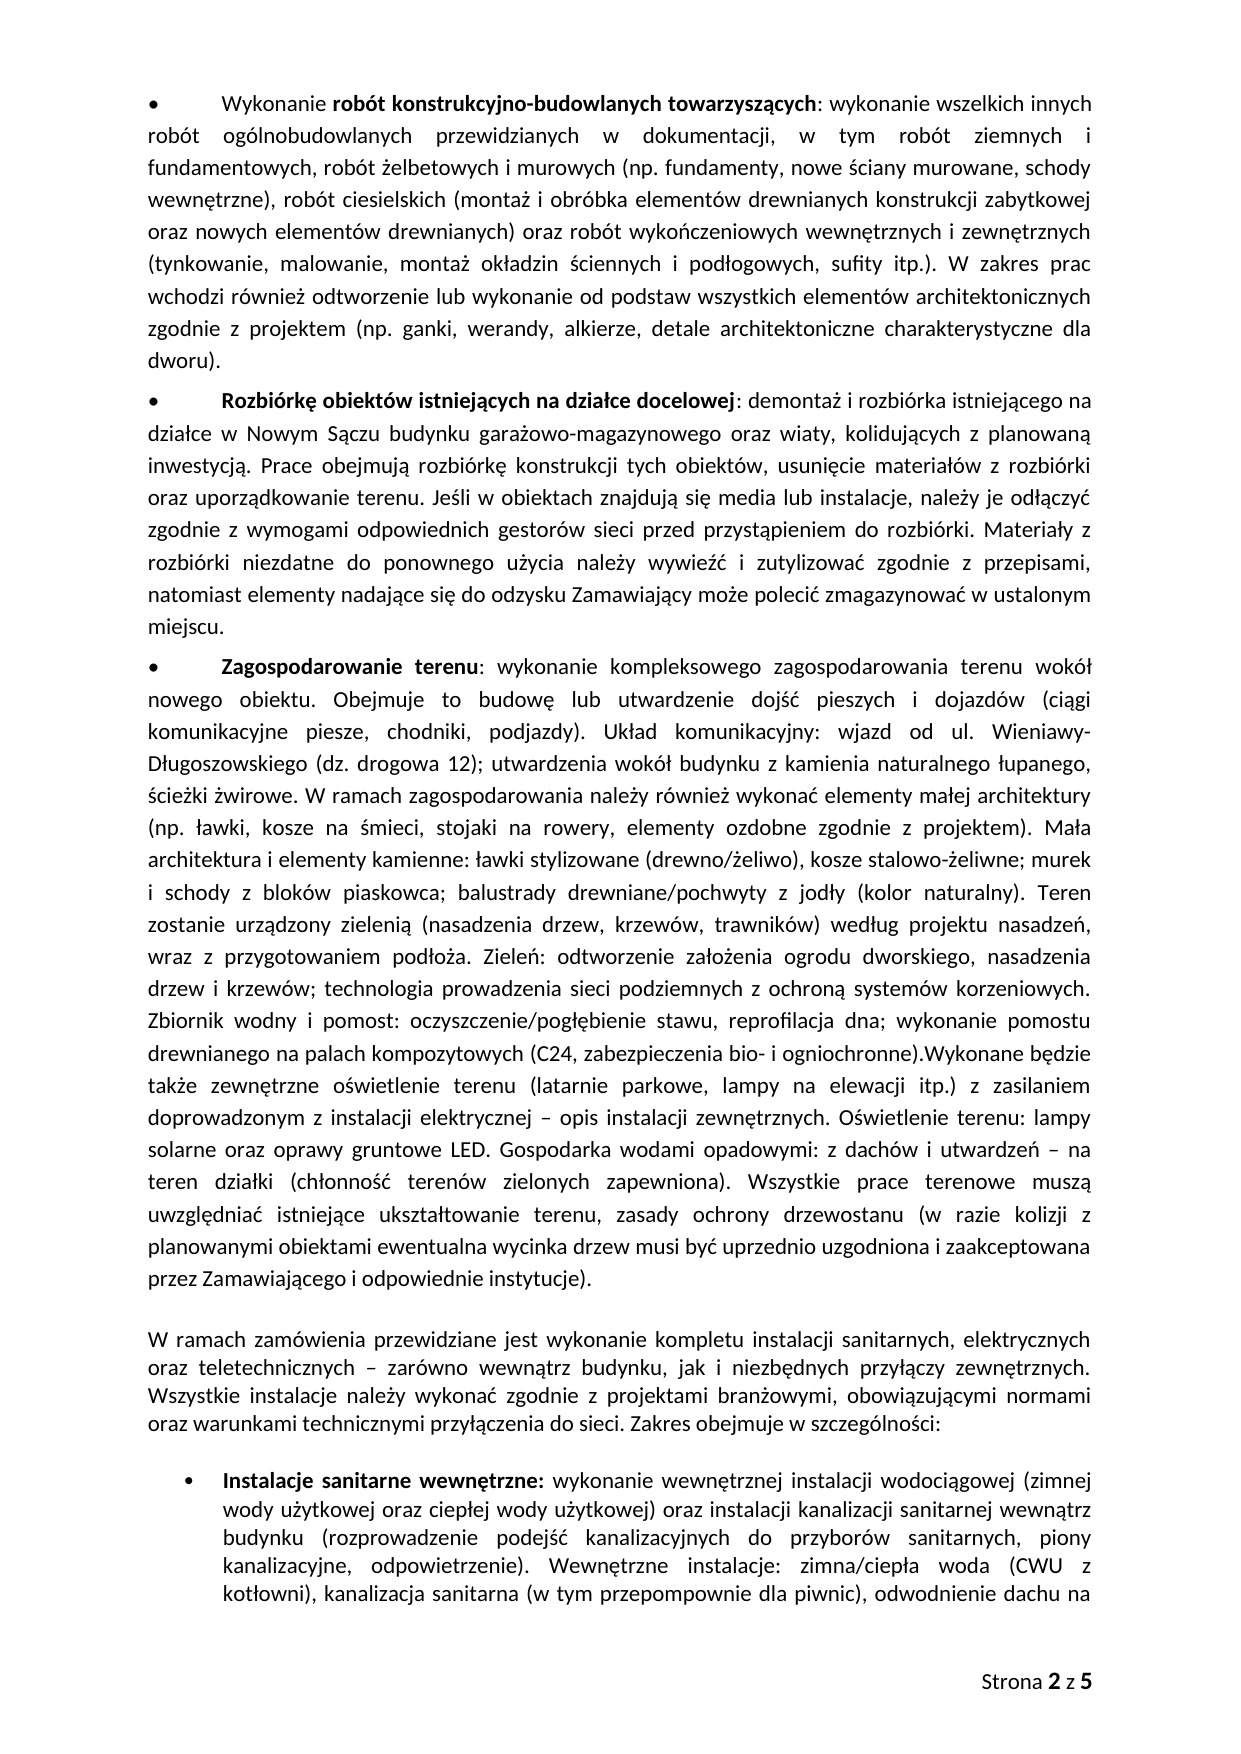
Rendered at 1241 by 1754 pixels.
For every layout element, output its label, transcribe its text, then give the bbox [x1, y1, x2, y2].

text • Wykonanie robót konstrukcyjno-budowlanych towarzyszących: wykonanie wszelkich innych robót ogólnobudowlanych przewidzianych w dokumentacji, w tym robót ziemnych i fundamentowych, robót żelbetowych i murowych (np. fundamenty, nowe ściany murowane, schody wewnętrzne), robót ciesielskich (montaż i obróbka elementów drewnianych konstrukcji zabytkowej oraz nowych elementów drewnianych) oraz robót wykończeniowych wewnętrznych i zewnętrznych (tynkowanie, malowanie, montaż okładzin ściennych i podłogowych, sufity itp.). W zakres prac wchodzi również odtworzenie lub wykonanie od podstaw wszystkich elementów architektonicznych zgodnie z projektem (np. ganki, werandy, alkierze, detale architektoniczne charakterystyczne dla dworu). [148, 89, 1093, 374]
text W ramach zamówienia przewidziane jest wykonanie kompletu instalacji sanitarnych, elektrycznych oraz teletechnicznych – zarówno wewnątrz budynku, jak i niezbędnych przyłączy zewnętrznych. Wszystkie instalacje należy wykonać zgodnie z projektami branżowymi, obowiązującymi normami oraz warunkami technicznymi przyłączenia do sieci. Zakres obejmuje w szczególności: [148, 1325, 1093, 1437]
text • Zagospodarowanie terenu: wykonanie kompleksowego zagospodarowania terenu wokół nowego obiektu. Obejmuje to budowę lub utwardzenie dojść pieszych i dojazdów (ciągi komunikacyjne piesze, chodniki, podjazdy). Układ komunikacyjny: wjazd od ul. Wieniawy-Długoszowskiego (dz. drogowa 12); utwardzenia wokół budynku z kamienia naturalnego łupanego, ścieżki żwirowe. W ramach zagospodarowania należy również wykonać elementy małej architektury (np. ławki, kosze na śmieci, stojaki na rowery, elementy ozdobne zgodnie z projektem). Mała architektura i elementy kamienne: ławki stylizowane (drewno/żeliwo), kosze stalowo-żeliwne; murek i schody z bloków piaskowca; balustrady drewniane/pochwyty z jodły (kolor naturalny). Teren zostanie urządzony zielenią (nasadzenia drzew, krzewów, trawników) według projektu nasadzeń, wraz z przygotowaniem podłoża. Zieleń: odtworzenie założenia ogrodu dworskiego, nasadzenia drzew i krzewów; technologia prowadzenia sieci podziemnych z ochroną systemów korzeniowych. Zbiornik wodny i pomost: oczyszczenie/pogłębienie stawu, reprofilacja dna; wykonanie pomostu drewnianego na palach kompozytowych (C24, zabezpieczenia bio- i ogniochronne).Wykonane będzie także zewnętrzne oświetlenie terenu (latarnie parkowe, lampy na elewacji itp.) z zasilaniem doprowadzonym z instalacji elektrycznej – opis instalacji zewnętrznych. Oświetlenie terenu: lampy solarne oraz oprawy gruntowe LED. Gospodarka wodami opadowymi: z dachów i utwardzeń – na teren działki (chłonność terenów zielonych zapewniona). Wszystkie prace terenowe muszą uwzględniać istniejące ukształtowanie terenu, zasady ochrony drzewostanu (w razie kolizji z planowanymi obiektami ewentualna wycinka drzew musi być uprzednio uzgodniona i zaakceptowana przez Zamawiającego i odpowiednie instytucje). [148, 652, 1093, 1292]
text • Rozbiórkę obiektów istniejących na działce docelowej: demontaż i rozbiórka istniejącego na działce w Nowym Sączu budynku garażowo-magazynowego oraz wiaty, kolidujących z planowaną inwestycją. Prace obejmują rozbiórkę konstrukcji tych obiektów, usunięcie materiałów z rozbiórki oraz uporządkowanie terenu. Jeśli w obiektach znajdują się media lub instalacje, należy je odłączyć zgodnie z wymogami odpowiednich gestorów sieci przed przystąpieniem do rozbiórki. Materiały z rozbiórki niezdatne do ponownego użycia należy wywieźć i zutylizować zgodnie z przepisami, natomiast elementy nadające się do odzysku Zamawiający może polecić zmagazynować w ustalonym miejscu. [148, 387, 1093, 640]
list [185, 1467, 1093, 1607]
